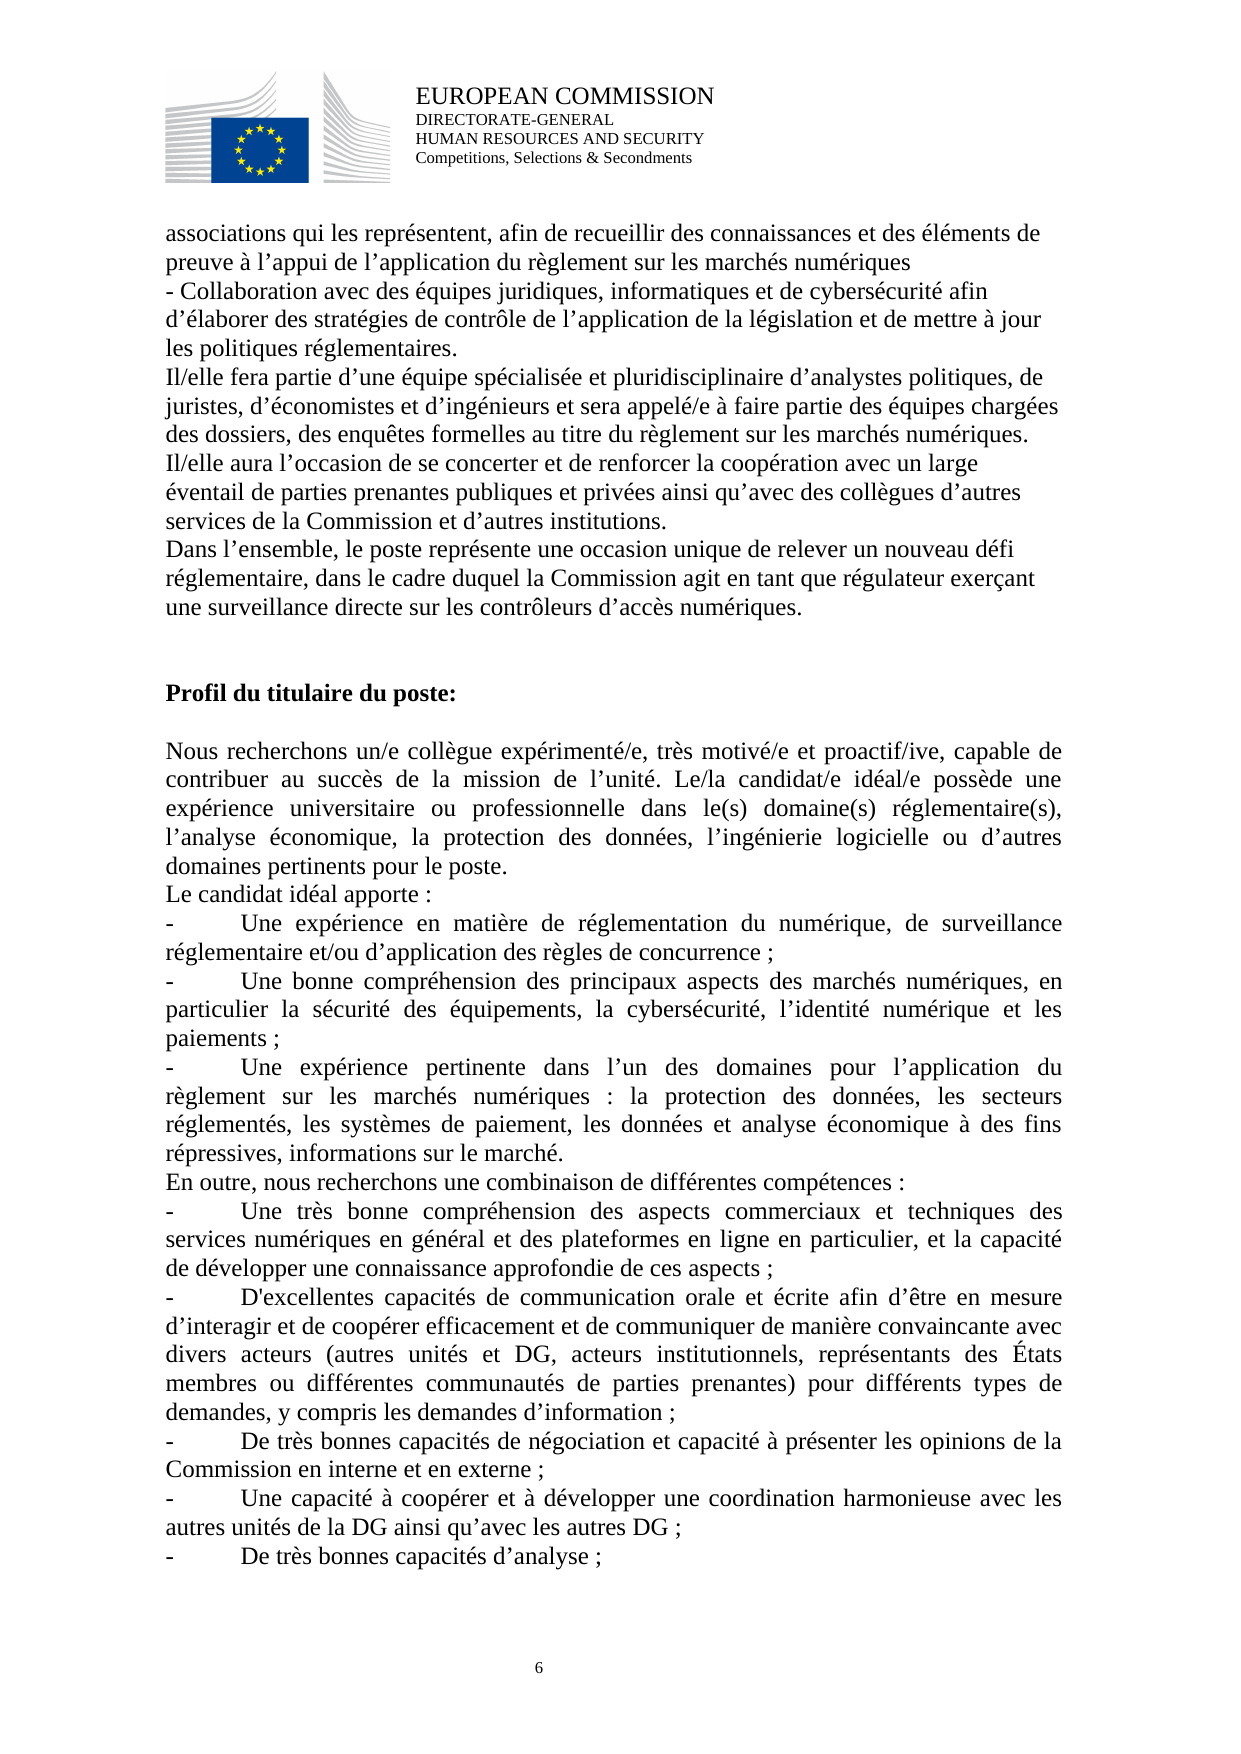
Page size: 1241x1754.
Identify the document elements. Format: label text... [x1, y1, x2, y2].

picture [165, 71, 391, 183]
text - D'excellentes capacités de communication orale et écrite afin d’être en mesure d’interagir et de coopérer efficacement et de communiquer de manière convaincante avec divers acteurs (autres unités et DG, acteurs institutionnels, représentants des États membres ou différentes communautés de parties prenantes) pour différents types de demandes, y compris les demandes d’information ; [165, 1282, 1063, 1426]
text - Une bonne compréhension des principaux aspects des marchés numériques, en particulier la sécurité des équipements, la cybersécurité, l’identité numérique et les paiements ; [165, 966, 1063, 1052]
text - Collaboration avec des équipes juridiques, informatiques et de cybersécurité afin d’élaborer des stratégies de contrôle de l’application de la législation et de mettre à jour les politiques réglementaires. [165, 276, 1063, 362]
text Le candidat idéal apporte : [165, 879, 1063, 908]
text - De très bonnes capacités d’analyse ; [165, 1541, 1063, 1569]
text - Une très bonne compréhension des aspects commerciaux et techniques des services numériques en général et des plateformes en ligne en particulier, et la capacité de développer une connaissance approfondie de ces aspects ; [165, 1196, 1063, 1282]
text Il/elle fera partie d’une équipe spécialisée et pluridisciplinaire d’analystes politiques, de juristes, d’économistes et d’ingénieurs et sera appelé/e à faire partie des équipes chargées des dossiers, des enquêtes formelles au titre du règlement sur les marchés numériques. Il/elle aura l’occasion de se concerter et de renforcer la coopération avec un large éventail de parties prenantes publiques et privées ainsi qu’avec des collègues d’autres services de la Commission et d’autres institutions. [165, 362, 1063, 534]
text - Une expérience pertinente dans l’un des domaines pour l’application du règlement sur les marchés numériques : la protection des données, les secteurs réglementés, les systèmes de paiement, les données et analyse économique à des fins répressives, informations sur le marché. [165, 1052, 1063, 1167]
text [165, 134, 1063, 276]
text - Une capacité à coopérer et à développer une coordination harmonieuse avec les autres unités de la DG ainsi qu’avec les autres DG ; [165, 1483, 1063, 1541]
text - Une expérience en matière de réglementation du numérique, de surveillance réglementaire et/ou d’application des règles de concurrence ; [165, 908, 1063, 966]
text Nous recherchons un/e collègue expérimenté/e, très motivé/e et proactif/ive, capable de contribuer au succès de la mission de l’unité. Le/la candidat/e idéal/e possède une expérience universitaire ou professionnelle dans le(s) domaine(s) réglementaire(s), l’analyse économique, la protection des données, l’ingénierie logicielle ou d’autres domaines pertinents pour le poste. [165, 736, 1063, 879]
text En outre, nous recherchons une combinaison de différentes compétences : [165, 1167, 1063, 1196]
text Dans l’ensemble, le poste représente une occasion unique de relever un nouveau défi réglementaire, dans le cadre duquel la Commission agit en tant que régulateur exerçant une surveillance directe sur les contrôleurs d’accès numériques. [165, 534, 1063, 621]
text Profil du titulaire du poste: [165, 678, 1063, 707]
text - De très bonnes capacités de négociation et capacité à présenter les opinions de la Commission en interne et en externe ; [165, 1426, 1063, 1483]
